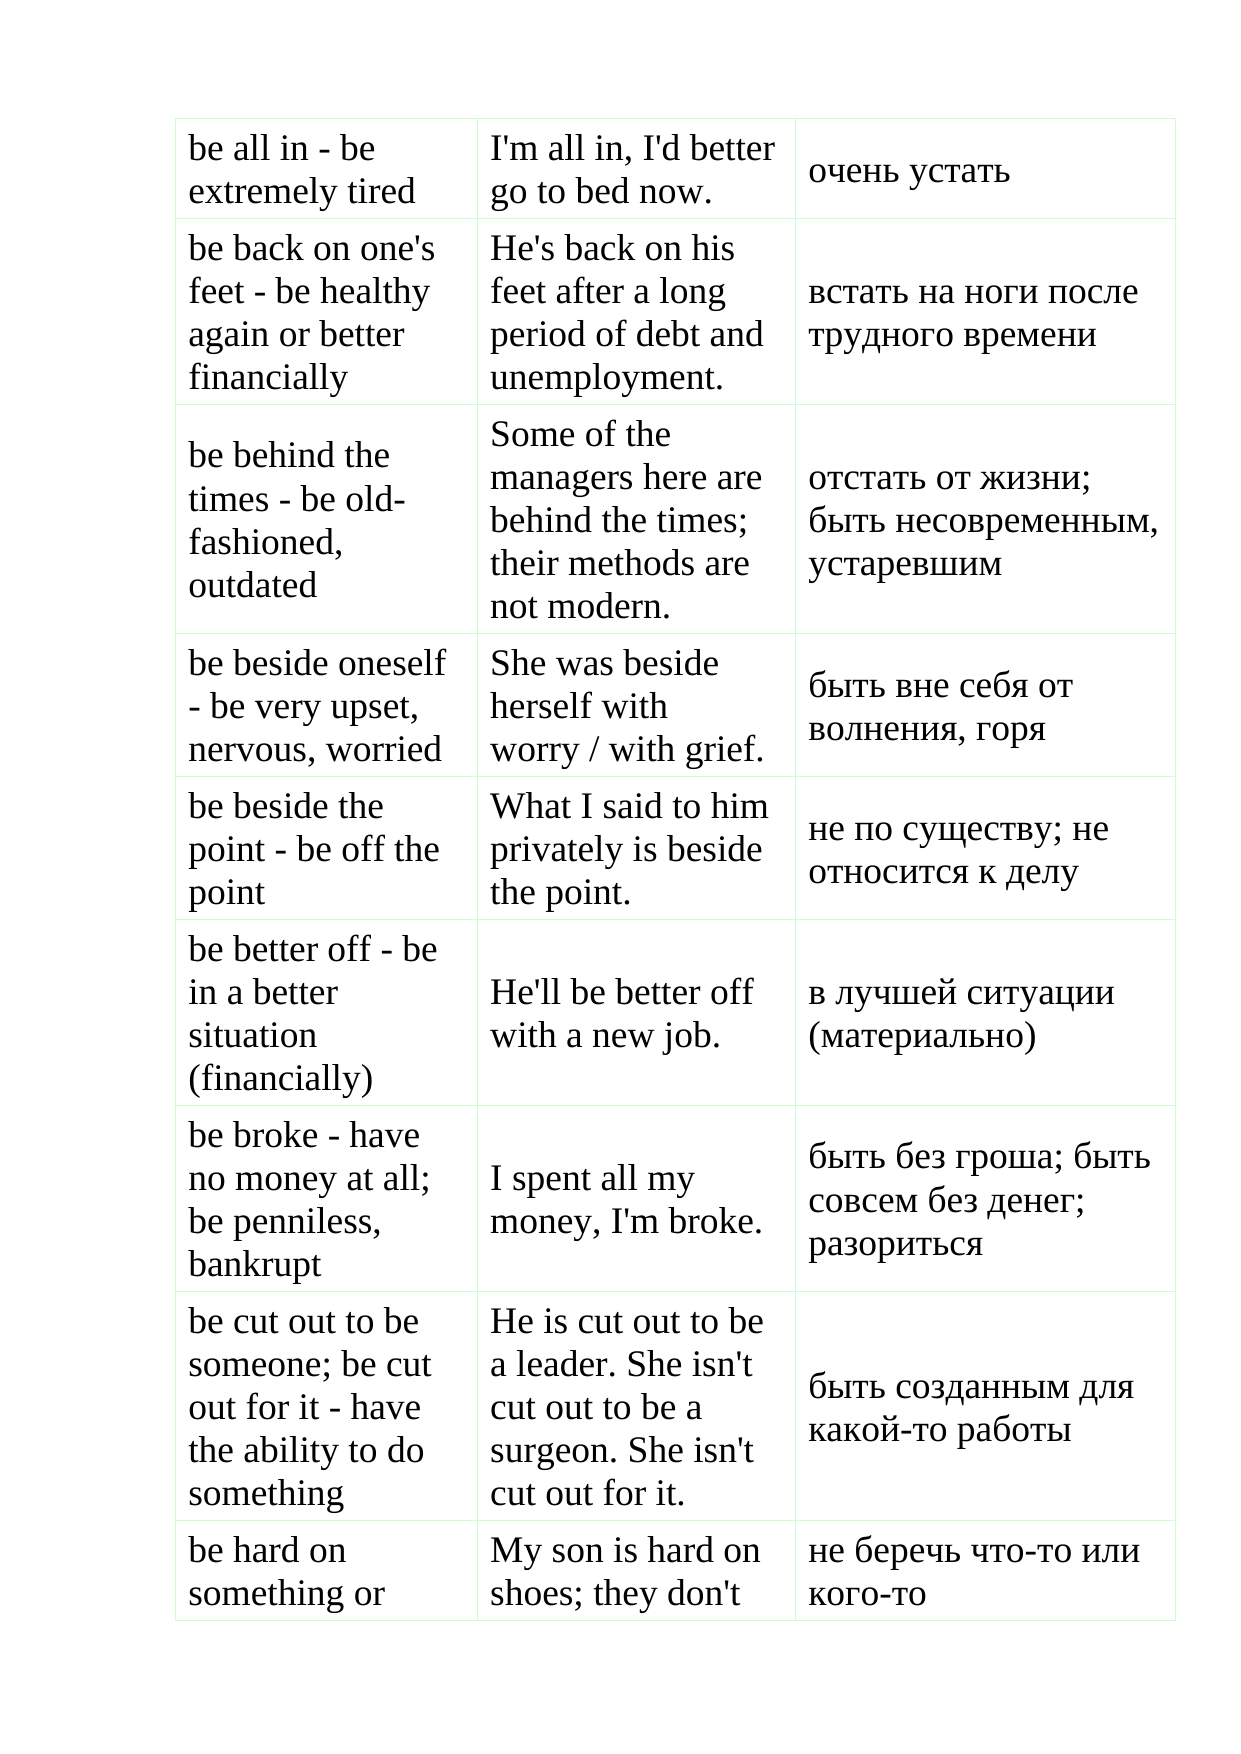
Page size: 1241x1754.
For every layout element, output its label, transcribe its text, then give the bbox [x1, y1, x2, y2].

table_cell не по существу; не относится к делу [796, 777, 1175, 919]
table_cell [478, 1521, 795, 1620]
table_cell I spent all my money, I'm broke. [478, 1106, 795, 1291]
table_cell He's back on his feet after a long period of debt and unemployment. [478, 219, 795, 404]
table_cell в лучшей ситуации (материально) [796, 920, 1175, 1105]
table_cell Some of the managers here are behind the times; their methods are not modern. [478, 405, 795, 633]
table_cell отстать от жизни; быть несовременным, устаревшим [796, 405, 1175, 633]
table_cell быть без гроша; быть совсем без денег; разориться [796, 1106, 1175, 1291]
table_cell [176, 1521, 477, 1620]
table_cell be all in - be extremely tired [176, 119, 477, 218]
table_cell быть созданным для какой-то работы [796, 1292, 1175, 1520]
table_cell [796, 1521, 1175, 1620]
table_cell He'll be better off with a new job. [478, 920, 795, 1105]
table_cell She was beside herself with worry / with grief. [478, 634, 795, 776]
table_cell be beside the point - be off the point [176, 777, 477, 919]
table_cell What I said to him privately is beside the point. [478, 777, 795, 919]
table_cell be back on one's feet - be healthy again or better financially [176, 219, 477, 404]
table_cell be beside oneself - be very upset, nervous, worried [176, 634, 477, 776]
table_cell be better off - be in a better situation (financially) [176, 920, 477, 1105]
table_cell очень устать [796, 119, 1175, 218]
table_cell He is cut out to be a leader. She isn't cut out to be a surgeon. She isn't cut out for it. [478, 1292, 795, 1520]
table_cell I'm all in, I'd better go to bed now. [478, 119, 795, 218]
table_cell be broke - have no money at all; be penniless, bankrupt [176, 1106, 477, 1291]
table_cell быть вне себя от волнения, горя [796, 634, 1175, 776]
table_cell be cut out to be someone; be cut out for it - have the ability to do something [176, 1292, 477, 1520]
table_cell встать на ноги после трудного времени [796, 219, 1175, 404]
table_cell be behind the times - be old-fashioned, outdated [176, 405, 477, 633]
